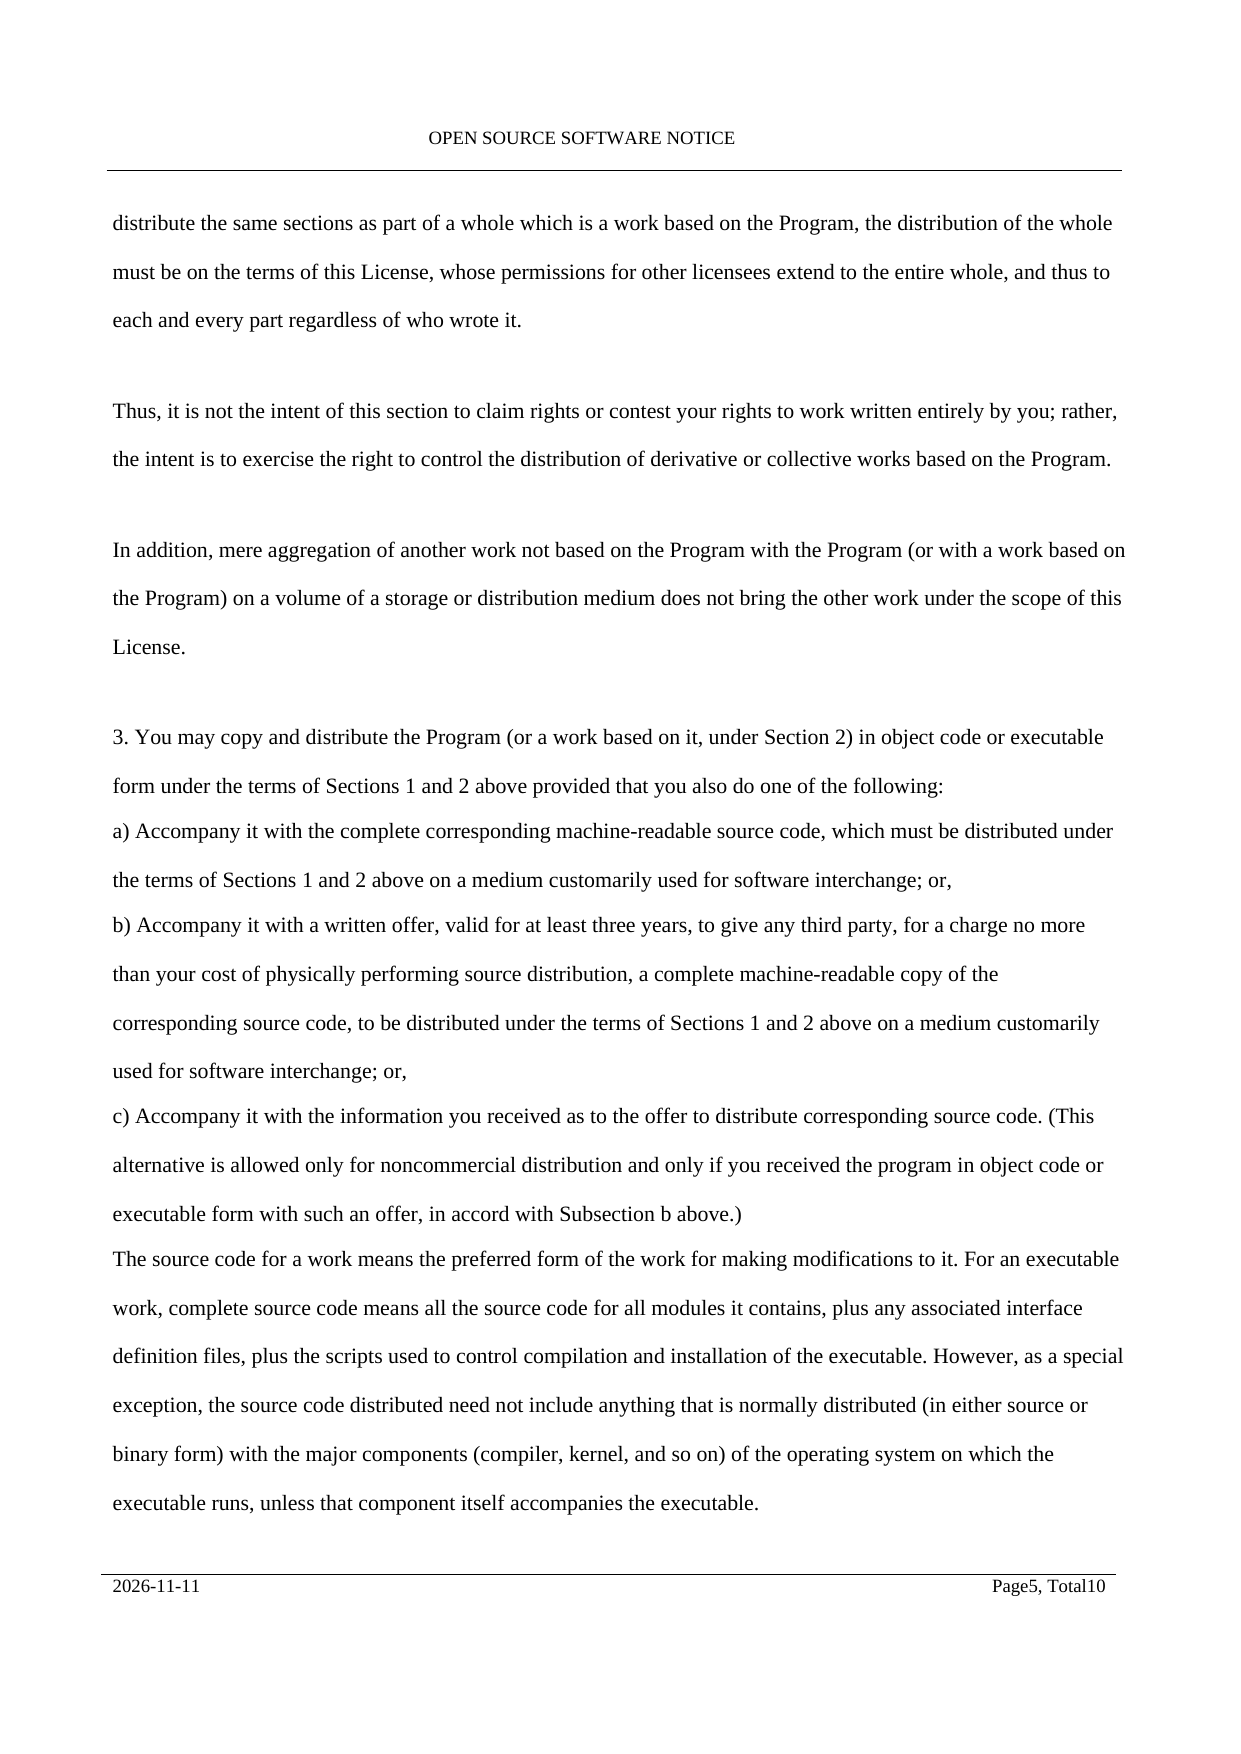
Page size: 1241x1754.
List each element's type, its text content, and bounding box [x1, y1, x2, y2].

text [112, 206, 1128, 336]
text The source code for a work means the preferred form of the work for making modifications to it. For an executable work, complete source code means all the source code for all modules it contains, plus any associated interface definition files, plus the scripts used to control compilation and installation of the executable. However, as a special exception, the source code distributed need not include anything that is normally distributed (in either source or binary form) with the major components (compiler, kernel, and so on) of the operating system on which the executable runs, unless that component itself accompanies the executable. [112, 1242, 1128, 1519]
text In addition, mere aggregation of another work not based on the Program with the Program (or with a work based on the Program) on a volume of a storage or distribution medium does not bring the other work under the scope of this License. [112, 533, 1128, 663]
text b) Accompany it with a written offer, valid for at least three years, to give any third party, for a charge no more than your cost of physically performing source distribution, a complete machine-readable copy of the corresponding source code, to be distributed under the terms of Sections 1 and 2 above on a medium customarily used for software interchange; or, [112, 908, 1128, 1087]
text c) Accompany it with the information you received as to the offer to distribute corresponding source code. (This alternative is allowed only for noncommercial distribution and only if you received the program in object code or executable form with such an offer, in accord with Subsection b above.) [112, 1100, 1128, 1230]
text a) Accompany it with the complete corresponding machine-readable source code, which must be distributed under the terms of Sections 1 and 2 above on a medium customarily used for software interchange; or, [112, 814, 1128, 896]
text Thus, it is not the intent of this section to claim rights or contest your rights to work written entirely by you; rather, the intent is to exercise the right to control the distribution of derivative or collective works based on the Program. [112, 394, 1128, 475]
text 3. You may copy and distribute the Program (or a work based on it, under Section 2) in object code or executable form under the terms of Sections 1 and 2 above provided that you also do one of the following: [112, 721, 1128, 802]
